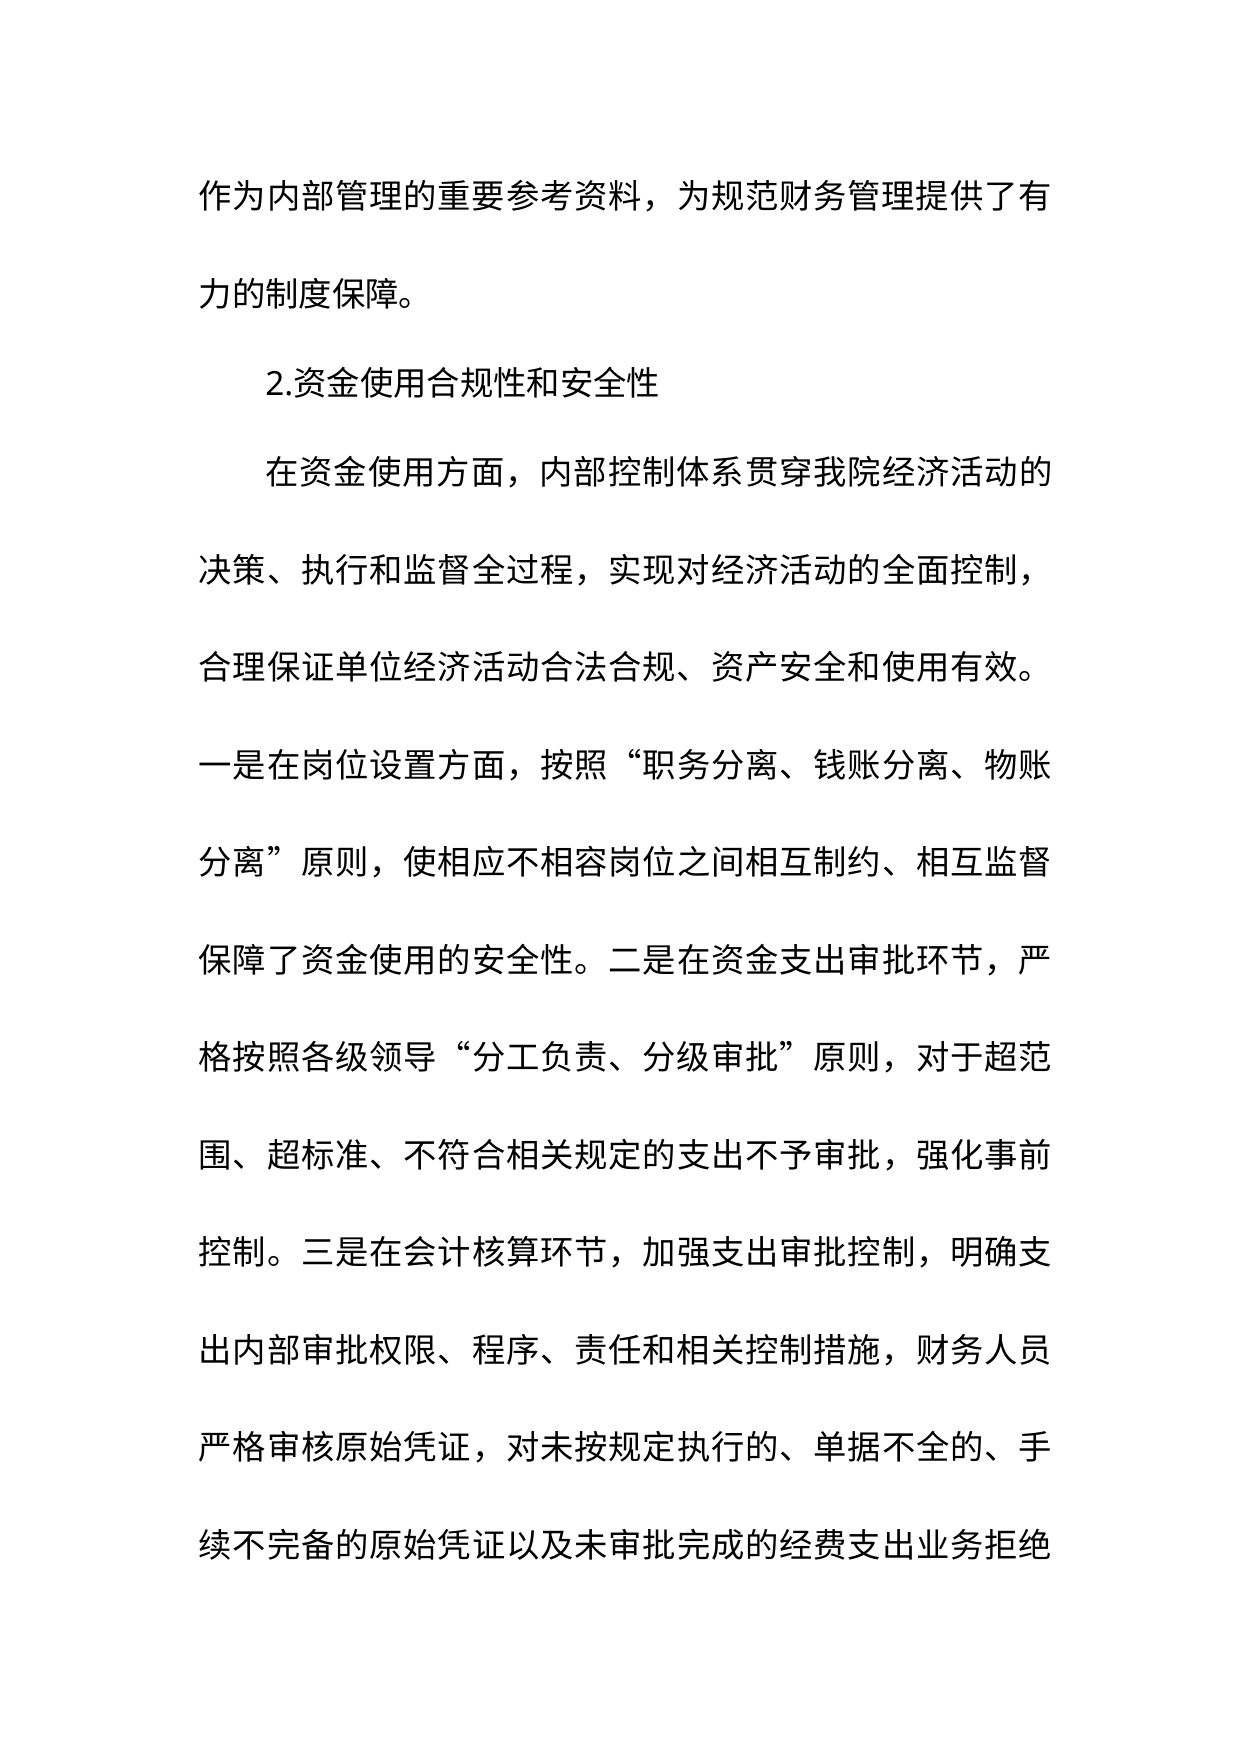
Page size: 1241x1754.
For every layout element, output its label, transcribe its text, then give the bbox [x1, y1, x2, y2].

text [198, 438, 1053, 1575]
text 2.资金使用合规性和安全性 [198, 348, 1053, 413]
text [198, 162, 1053, 324]
